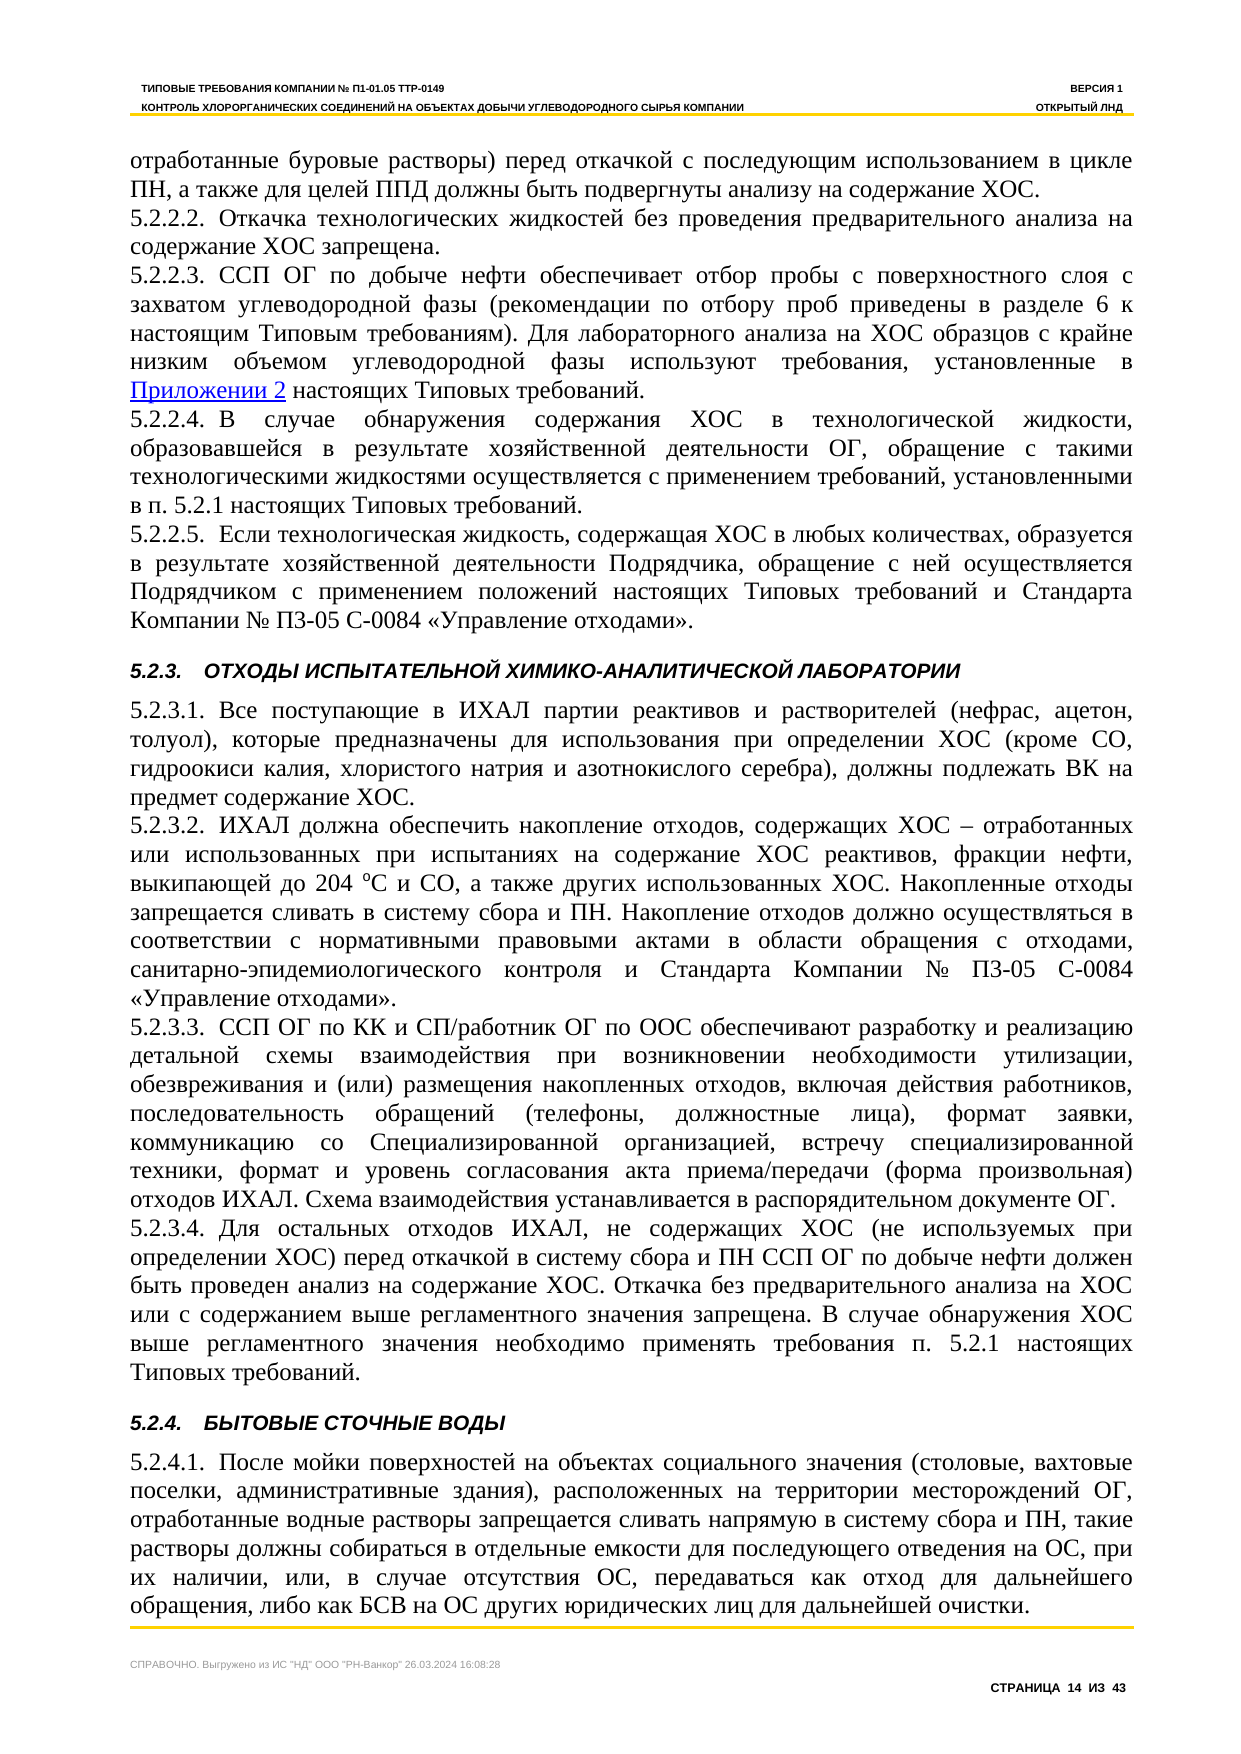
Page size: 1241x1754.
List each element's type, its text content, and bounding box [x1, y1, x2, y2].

list После мойки поверхностей на объектах социального значения (столовые, вахтовые поселки, административные здания), расположенных на территории месторождений ОГ, отработанные водные растворы запрещается сливать напрямую в систему сбора и ПН, такие растворы должны собираться в отдельные емкости для последующего отведения на ОС, при их наличии, или, в случае отсутствия ОС, передаваться как отход для дальнейшего обращения, либо как БСВ на ОС других юридических лиц для дальнейшей очистки. [130, 1447, 1134, 1619]
list ССП ОГ по добыче нефти обеспечивает отбор пробы с поверхностного слоя с захватом углеводородной фазы (рекомендации по отбору проб приведены в разделе 6 к настоящим Типовым требованиям). Для лабораторного анализа на ХОС образцов с крайне низким объемом углеводородной фазы используют требования, установленные в Приложении 2 настоящих Типовых требований. [130, 260, 1134, 404]
list БЫТОВЫЕ СТОЧНЫЕ ВОДЫ [130, 1410, 1134, 1434]
list В случае обнаружения содержания ХОС в технологической жидкости, образовавшейся в результате хозяйственной деятельности ОГ, обращение с такими технологическими жидкостями осуществляется с применением требований, установленными в п. 5.2.1 настоящих Типовых требований. [130, 404, 1134, 519]
list Все поступающие в ИХАЛ партии реактивов и растворителей (нефрас, ацетон, толуол), которые предназначены для использования при определении ХОС (кроме СО, гидроокиси калия, хлористого натрия и азотнокислого серебра), должны подлежать ВК на предмет содержание ХОС. [130, 695, 1134, 810]
list ССП ОГ по КК и СП/работник ОГ по ООС обеспечивают разработку и реализацию детальной схемы взаимодействия при возникновении необходимости утилизации, обезвреживания и (или) размещения накопленных отходов, включая действия работников, последовательность обращений (телефоны, должностные лица), формат заявки, коммуникацию со Специализированной организацией, встречу специализированной техники, формат и уровень согласования акта приема/передачи (форма произвольная) отходов ИХАЛ. Схема взаимодействия устанавливается в распорядительном документе ОГ. [130, 1012, 1134, 1213]
list Для остальных отходов ИХАЛ, не содержащих ХОС (не используемых при определении ХОС) перед откачкой в систему сбора и ПН ССП ОГ по добыче нефти должен быть проведен анализ на содержание ХОС. Откачка без предварительного анализа на ХОС или с содержанием выше регламентного значения запрещена. В случае обнаружения ХОС выше регламентного значения необходимо применять требования п. 5.2.1 настоящих Типовых требований. [130, 1213, 1134, 1385]
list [130, 145, 1134, 203]
list Если технологическая жидкость, содержащая ХОС в любых количествах, образуется в результате хозяйственной деятельности Подрядчика, обращение с ней осуществляется Подрядчиком с применением положений настоящих Типовых требований и Стандарта Компании № П3-05 С-0084 «Управление отходами». [130, 519, 1134, 634]
list Откачка технологических жидкостей без проведения предварительного анализа на содержание ХОС запрещена. [130, 203, 1134, 260]
list ОТХОДЫ ИСПЫТАТЕЛЬНОЙ ХИМИКО-АНАЛИТИЧЕСКОЙ ЛАБОРАТОРИИ [130, 659, 1134, 683]
list ИХАЛ должна обеспечить накопление отходов, содержащих ХОС – отработанных или использованных при испытаниях на содержание ХОС реактивов, фракции нефти, выкипающей до 204 oС и СО, а также других использованных ХОС. Накопленные отходы запрещается сливать в систему сбора и ПН. Накопление отходов должно осуществляться в соответствии с нормативными правовыми актами в области обращения с отходами, санитарно-эпидемиологического контроля и Стандарта Компании № П3-05 С-0084 «Управление отходами». [130, 810, 1134, 1012]
